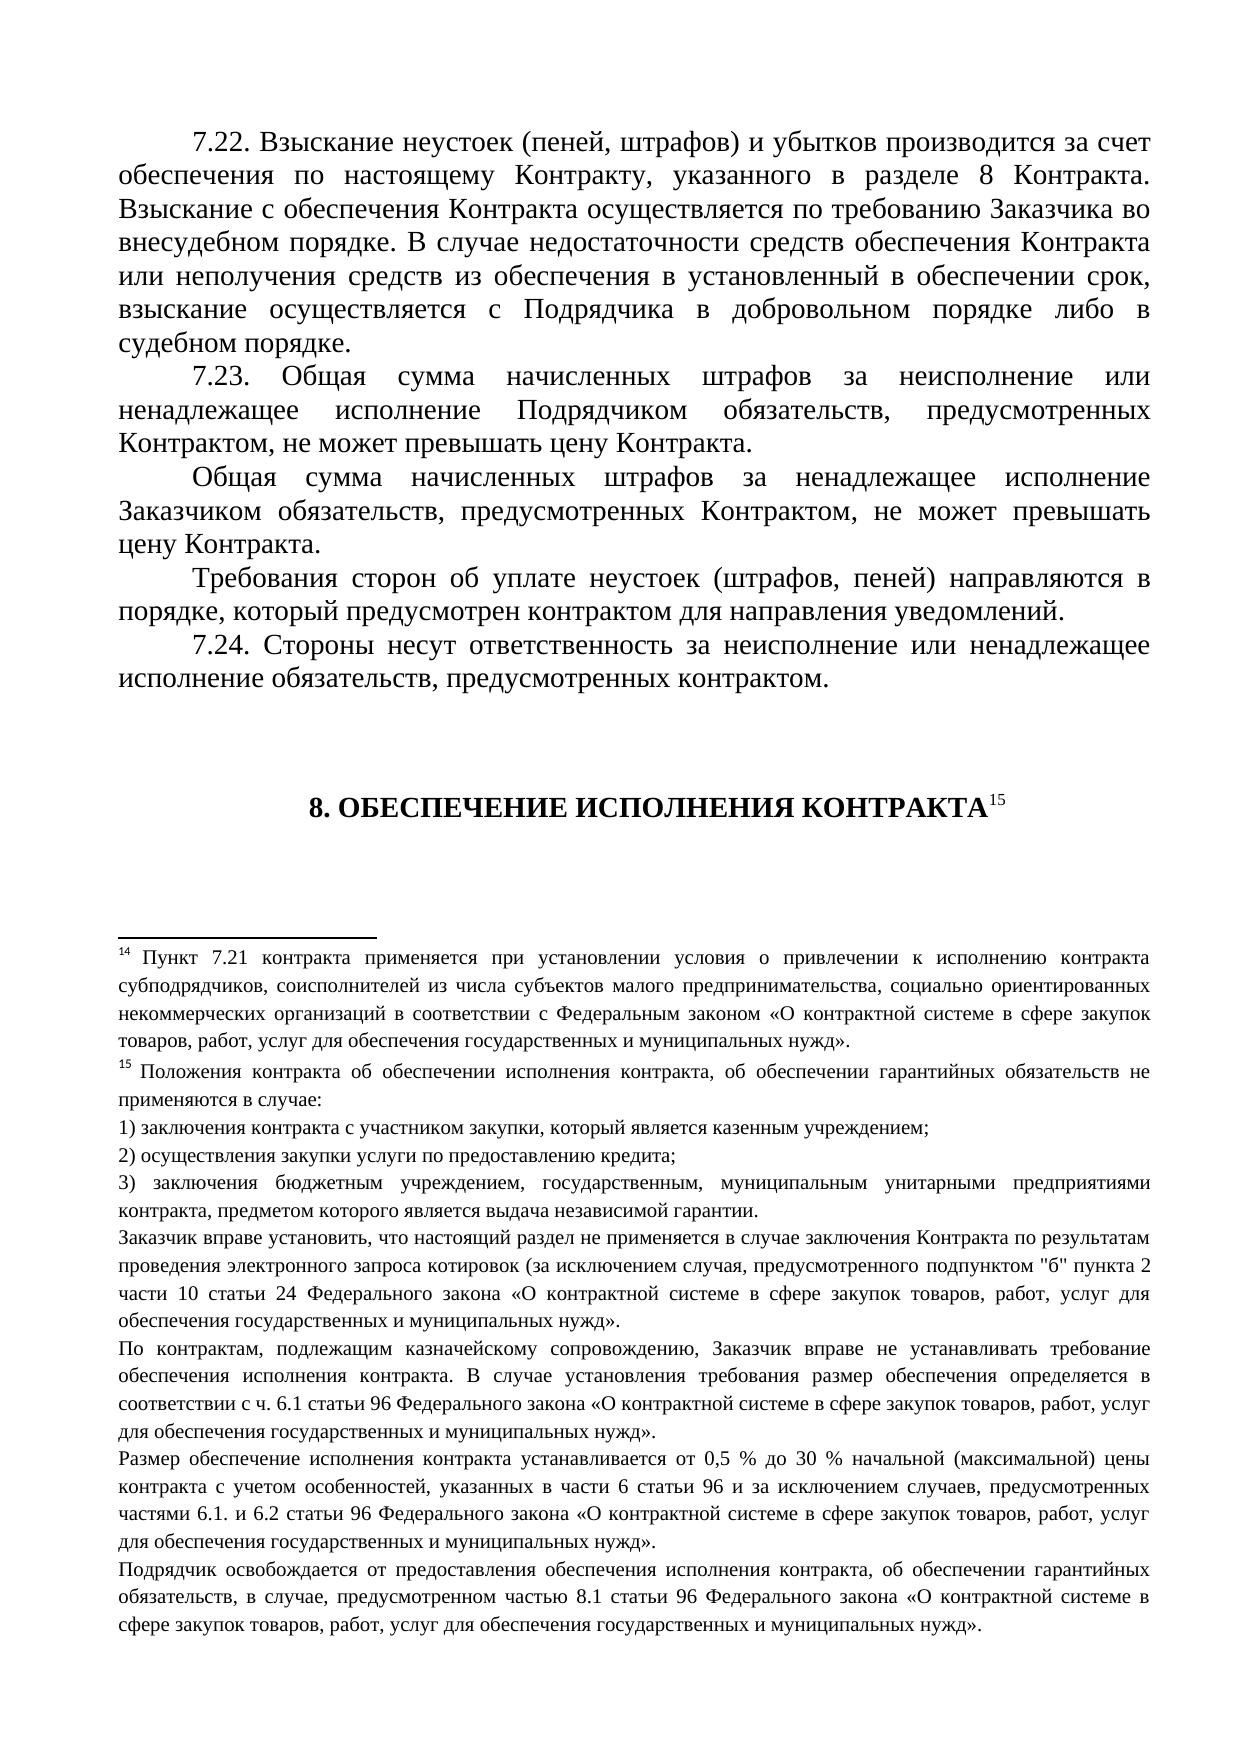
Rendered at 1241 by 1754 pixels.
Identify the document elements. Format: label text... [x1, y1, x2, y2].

text 7.23. Общая сумма начисленных штрафов за неисполнение или ненадлежащее исполнение Подрядчиком обязательств, предусмотренных Контрактом, не может превышать цену Контракта. [118, 358, 1152, 459]
text 8. ОБЕСПЕЧЕНИЕ ИСПОЛНЕНИЯ КОНТРАКТА [118, 790, 1152, 823]
text Требования сторон об уплате неустоек (штрафов, пеней) направляются в порядке, который предусмотрен контрактом для направления уведомлений. [118, 560, 1152, 627]
text Общая сумма начисленных штрафов за ненадлежащее исполнение Заказчиком обязательств, предусмотренных Контрактом, не может превышать цену Контракта. [118, 459, 1152, 560]
text 7.24. Стороны несут ответственность за неисполнение или ненадлежащее исполнение обязательств, предусмотренных контрактом. [118, 627, 1152, 694]
text 7.22. Взыскание неустоек (пеней, штрафов) и убытков производится за счет обеспечения по настоящему Контракту, указанного в разделе 8 Контракта. Взыскание с обеспечения Контракта осуществляется по требованию Заказчика во внесудебном порядке. В случае недостаточности средств обеспечения Контракта или неполучения средств из обеспечения в установленный в обеспечении срок, взыскание осуществляется с Подрядчика в добровольном порядке либо в судебном порядке. [118, 124, 1152, 358]
